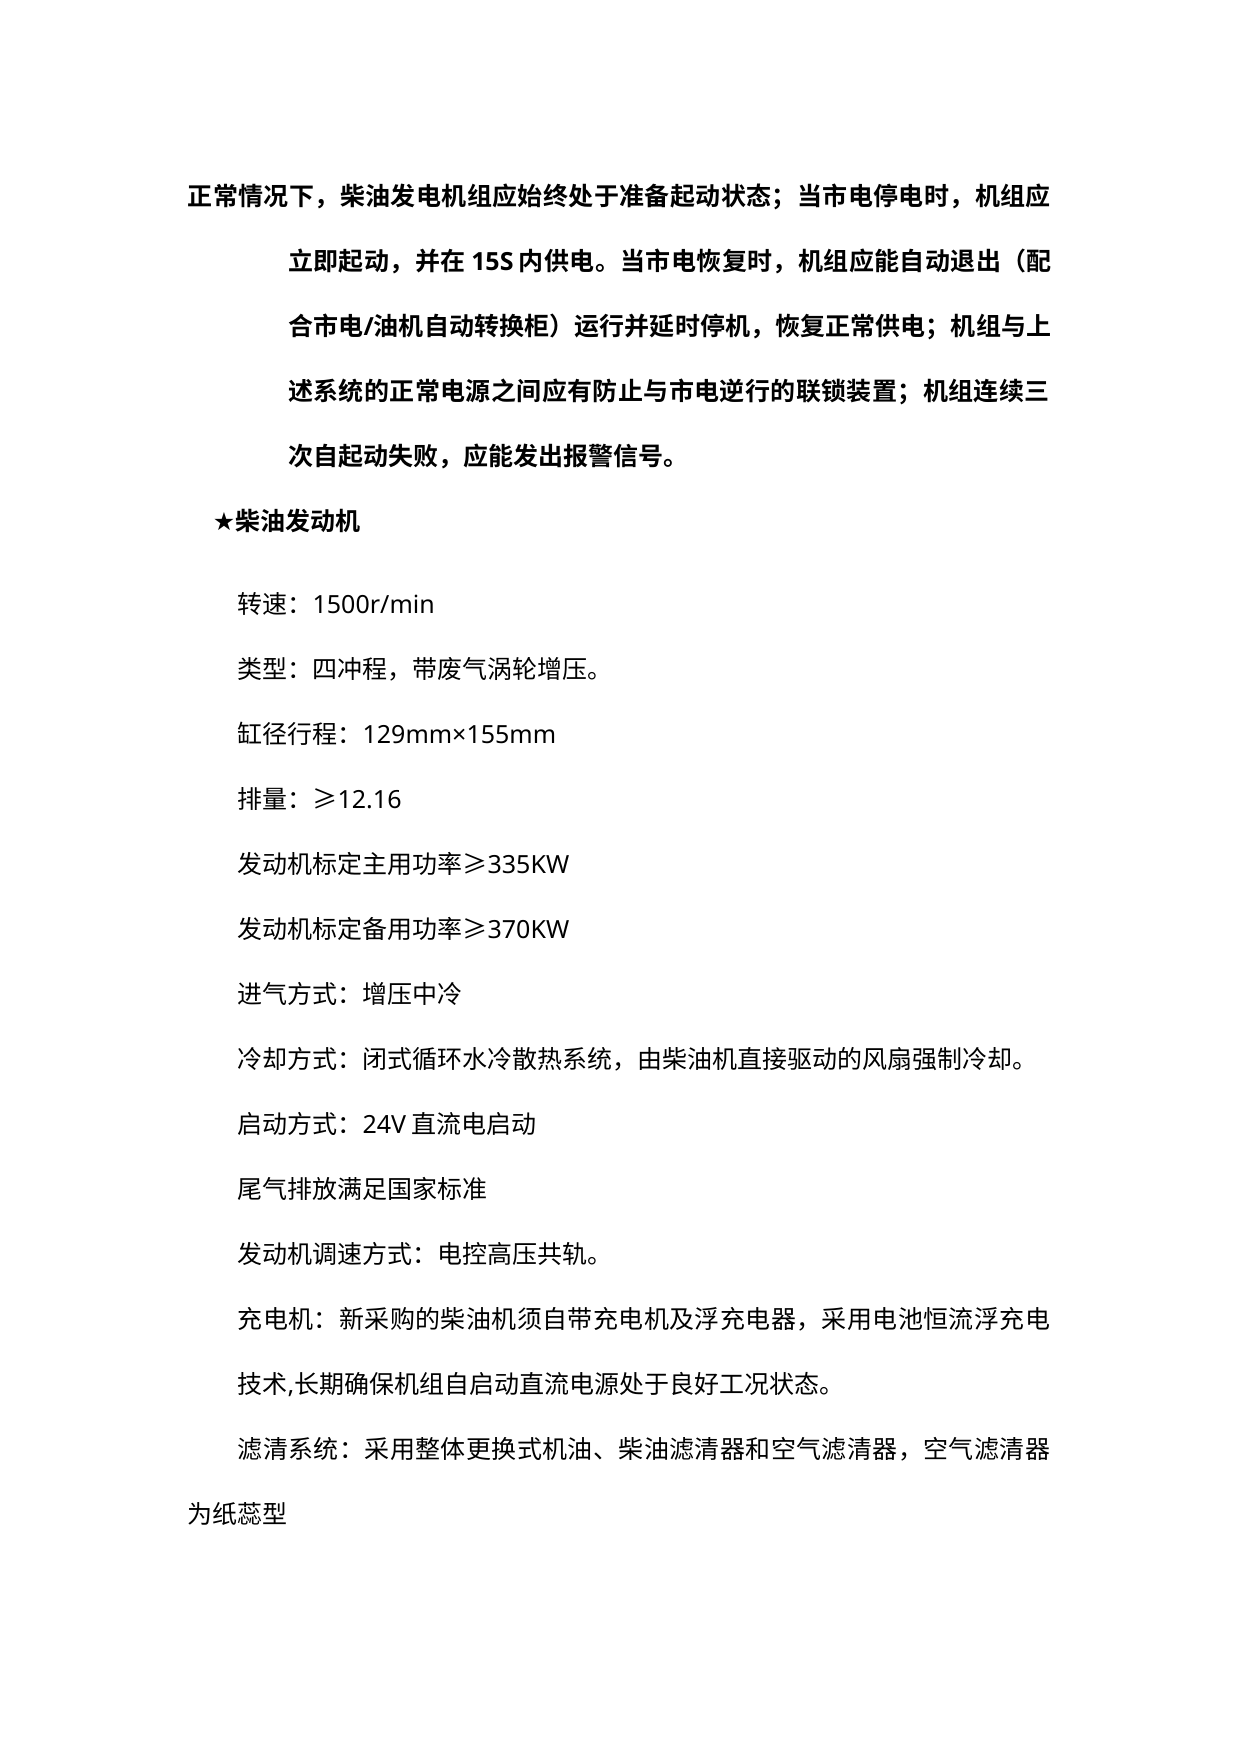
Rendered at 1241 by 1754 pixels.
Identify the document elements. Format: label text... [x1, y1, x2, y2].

text 冷却方式：闭式循环水冷散热系统，由柴油机直接驱动的风扇强制冷却。 [187, 1025, 1053, 1090]
text 转速：1500r/min [187, 570, 1053, 635]
text 充电机：新采购的柴油机须自带充电机及浮充电器，采用电池恒流浮充电技术,长期确保机组自启动直流电源处于良好工况状态。 [237, 1285, 1053, 1415]
text 正常情况下，柴油发电机组应始终处于准备起动状态；当市电停电时，机组应立即起动，并在15s内供电。当市电恢复时，机组应能自动退出（配合市电/油机自动转换柜）运行并延时停机，恢复正常供电；机组与上述系统的正常电源之间应有防止与市电逆行的联锁装置；机组连续三次自起动失败，应能发出报警信号。 [187, 162, 1053, 487]
text 发动机调速方式：电控高压共轨。 [187, 1220, 1053, 1285]
text 进气方式：增压中冷 [187, 960, 1053, 1025]
text 启动方式：24V直流电启动 [187, 1090, 1053, 1155]
text 发动机标定备用功率≥370KW [187, 895, 1053, 960]
text 排量：≥12.16 [187, 765, 1053, 830]
text 发动机标定主用功率≥335KW [187, 830, 1053, 895]
text 类型：四冲程，带废气涡轮增压。 [187, 635, 1053, 700]
text ★柴油发动机 [187, 487, 1053, 552]
text 缸径行程：129mm×155mm [187, 700, 1053, 765]
text 滤清系统：采用整体更换式机油、柴油滤清器和空气滤清器，空气滤清器为纸蕊型 [187, 1415, 1053, 1545]
text 尾气排放满足国家标准 [187, 1155, 1053, 1220]
